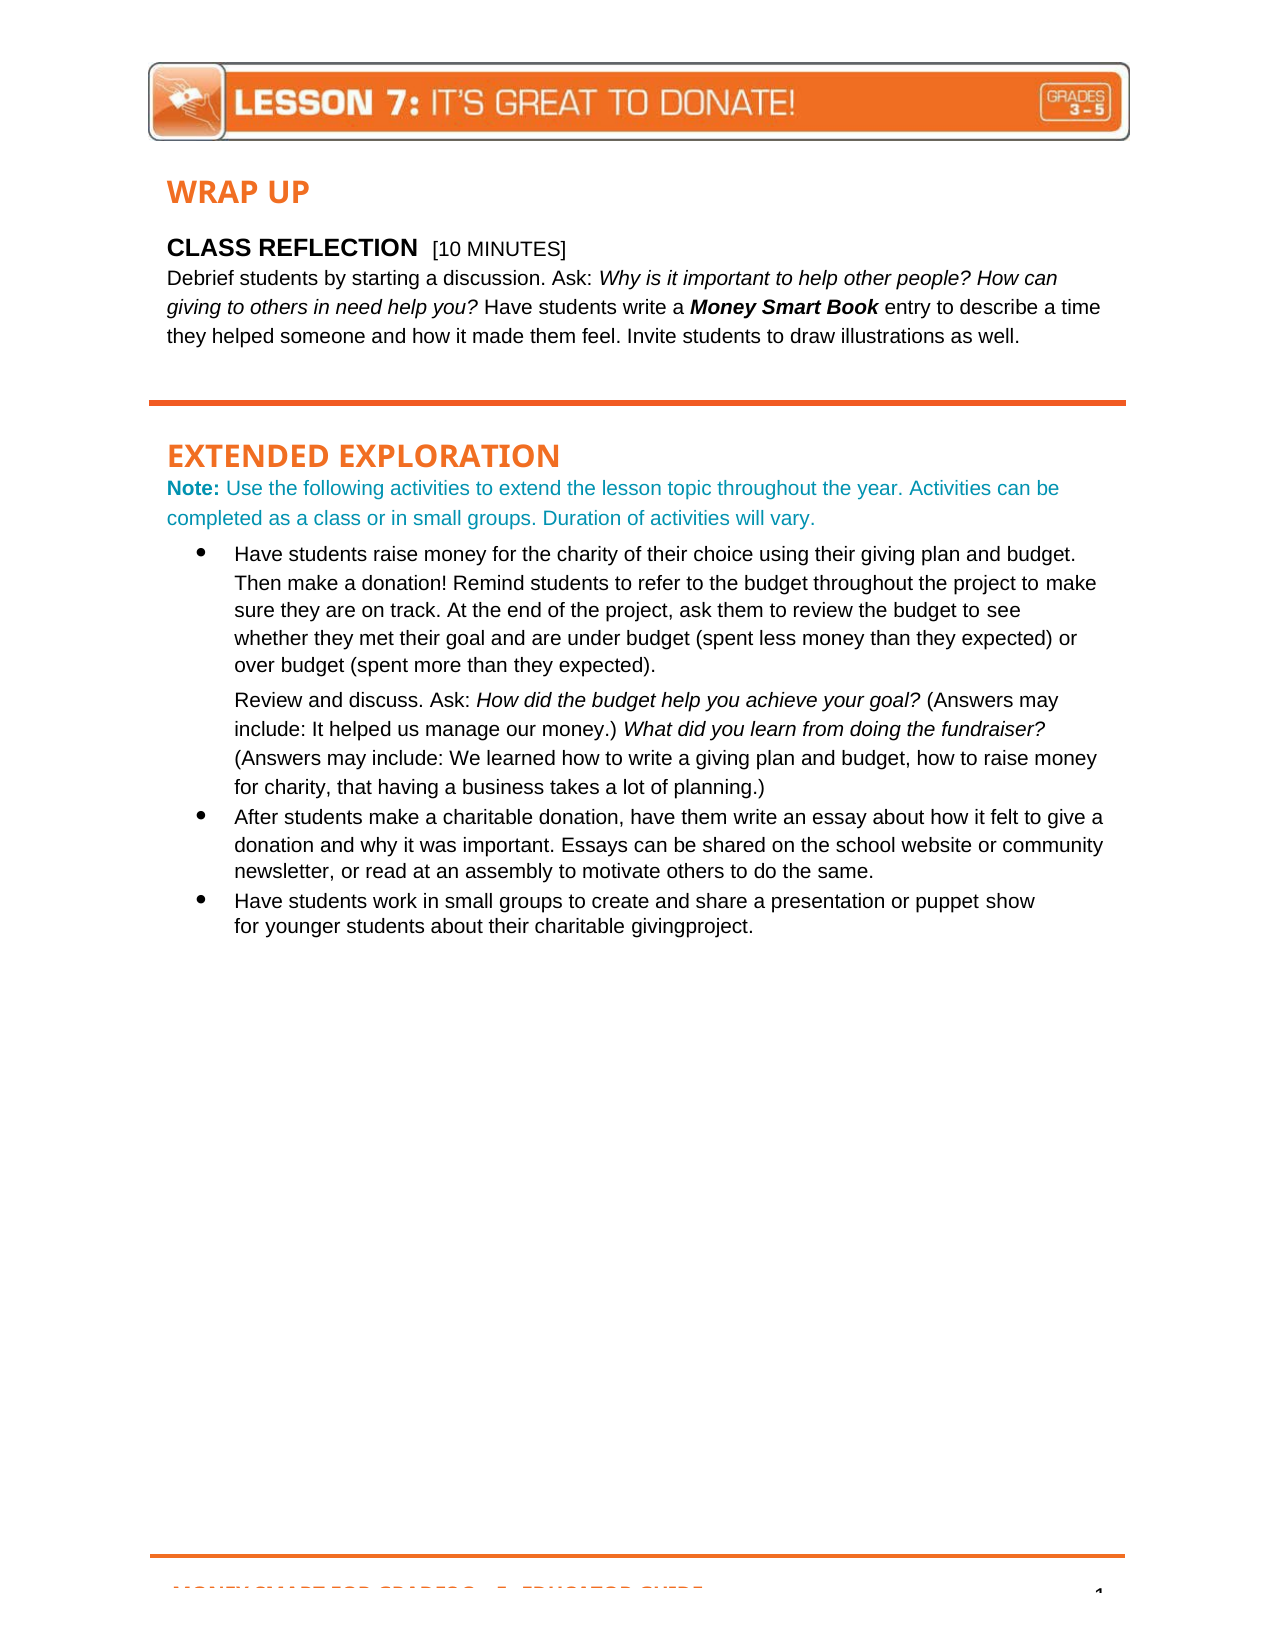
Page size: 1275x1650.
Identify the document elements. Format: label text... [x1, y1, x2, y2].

text Debrief students by starting a discussion. Ask: Why is it important to help other people? How can giving to others in need help you? Have students write a Money Smart Book entry to describe a time they helped someone and how it made them feel. Invite students to draw illustrations as well. [167, 266, 1103, 347]
text Note: Use the following activities to extend the lesson topic throughout the year. Activities can be completed as a class or in small groups. Duration of activities will vary. [167, 476, 1131, 529]
text Review and discuss. Ask: How did the budget help you achieve your goal? (Answers may include: It helped us manage our money.) What did you learn from doing the fundraiser? (Answers may include: We learned how to write a giving plan and budget, how to raise money for charity, that having a business takes a lot of planning.) [234, 688, 1100, 799]
picture [148, 62, 1130, 141]
text CLASS REFLECTION [10 MINUTES] [167, 233, 1131, 262]
list Have students work in small groups to create and share a presentation or puppet show for younger students about their charitable givingproject. [197, 888, 1035, 938]
list After students make a charitable donation, have them write an essay about how it felt to give a donation and why it was important. Essays can be shared on the school website or community newsletter, or read at an assembly to motivate others to do the same. [197, 805, 1104, 883]
text WRAP UP [167, 170, 1131, 212]
text EXTENDED EXPLORATION [167, 433, 1131, 476]
list Have students raise money for the charity of their choice using their giving plan and budget. Then make a donation! Remind students to refer to the budget throughout the project to make sure they are on track. At the end of the project, ask them to review the budget to see whether they met their goal and are under budget (spent less money than they expected) or over budget (spent more than they expected). [197, 542, 1097, 677]
